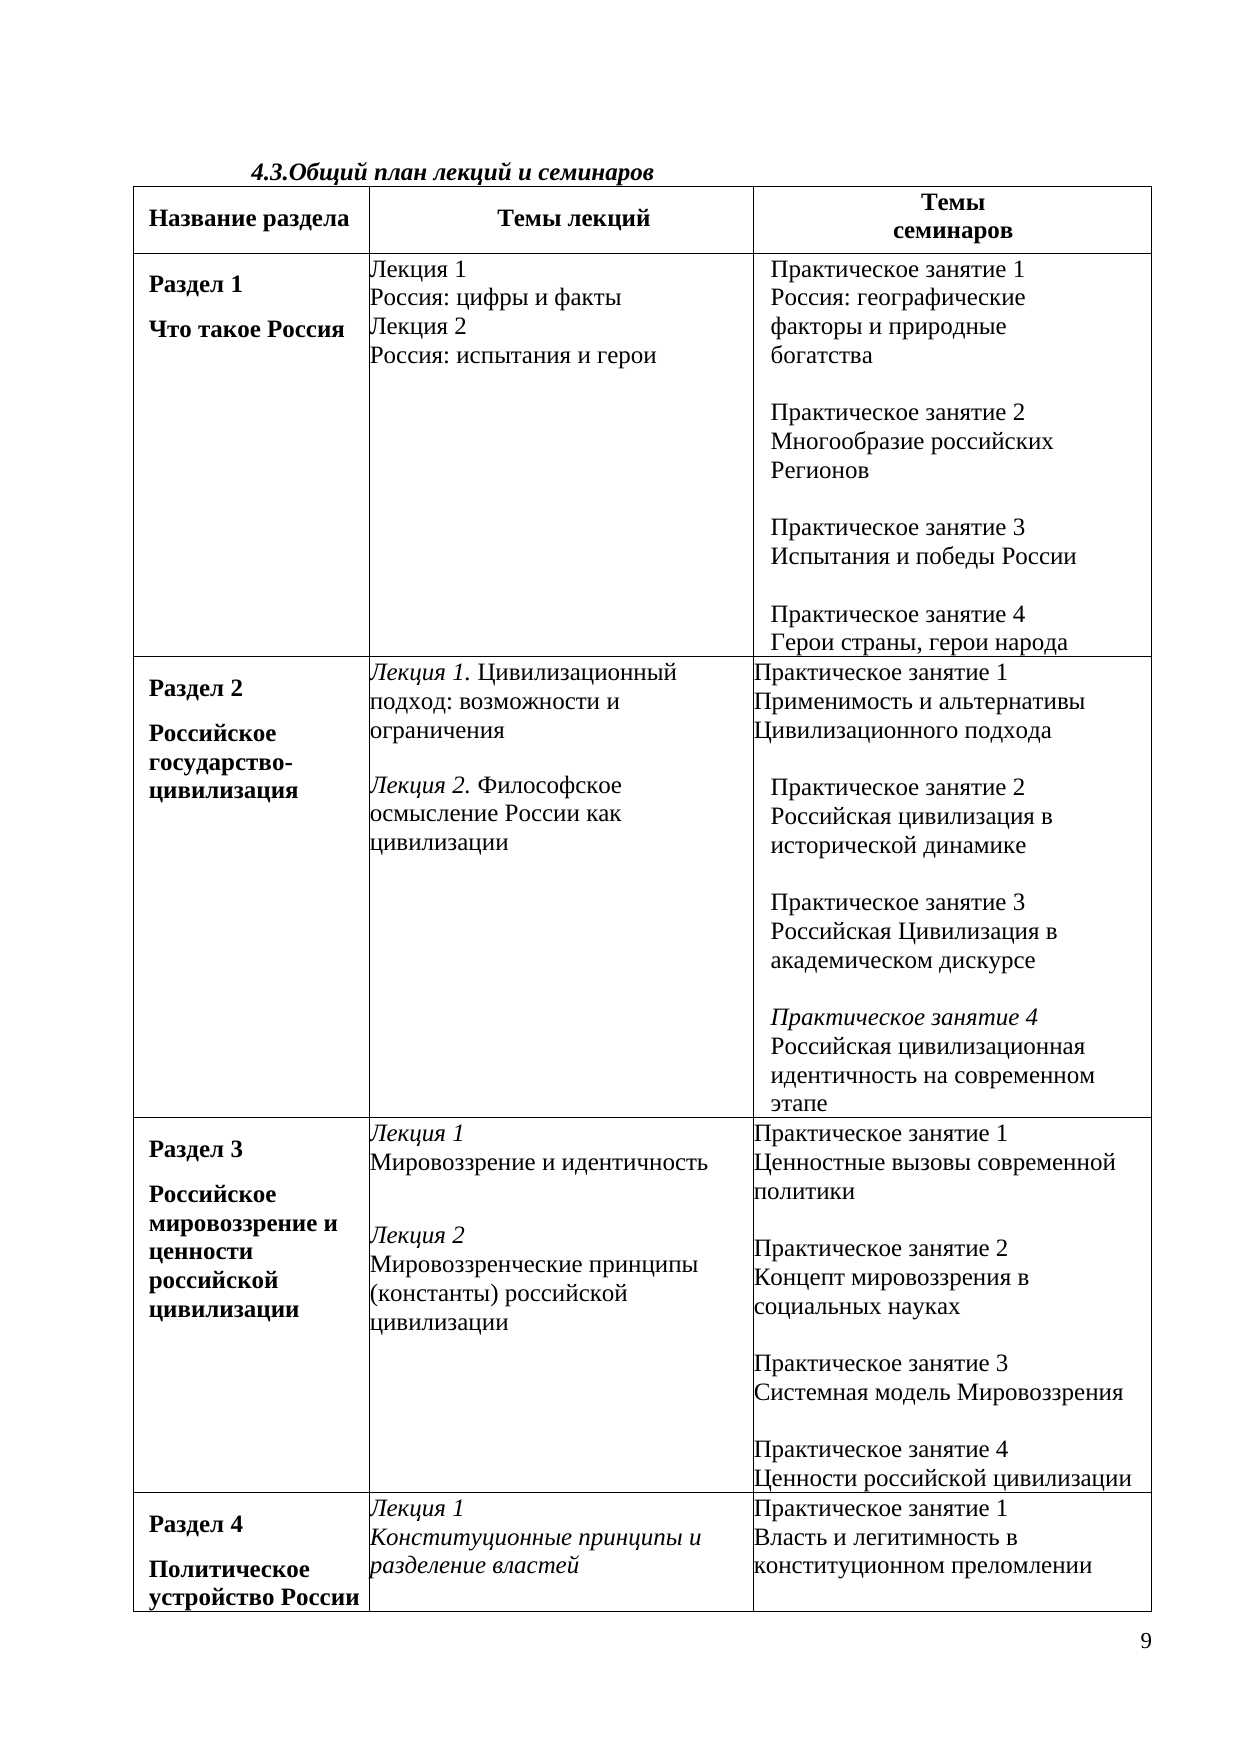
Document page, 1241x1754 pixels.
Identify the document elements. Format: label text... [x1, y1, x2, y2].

table_cell Раздел 3 Российское мировоззрение и ценности российской цивилизации [134, 1118, 369, 1492]
table_cell Практическое занятие 1 Ценностные вызовы современной политики Практическое занятие 2 Концепт мировоззрения в социальных науках Практическое занятие 3 Системная модель Мировоззрения Практическое занятие 4 Ценности российской цивилизации [754, 1118, 1151, 1492]
table_cell Лекция 1. Цивилизационный подход: возможности и ограничения Лекция 2. Философское осмысление России как цивилизации [370, 657, 753, 1117]
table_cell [134, 1493, 369, 1611]
table_header Темы лекций [370, 187, 753, 253]
table_cell Раздел 1 Что такое Россия [134, 254, 369, 656]
table_header Название раздела [134, 187, 369, 253]
table_cell Лекция 1 Россия: цифры и факты Лекция 2 Россия: испытания и герои [370, 254, 753, 656]
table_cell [370, 1493, 753, 1611]
table_cell Раздел 2 Российское государство- цивилизация [134, 657, 369, 1117]
table_header Темы семинаров [754, 187, 1151, 253]
subtitle 4.3.Общий план лекций и семинаров [177, 157, 1113, 186]
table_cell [754, 1493, 1151, 1611]
table_cell Практическое занятие 1 Россия: географические факторы и природные богатства Практическое занятие 2 Многообразие российских Регионов Практическое занятие 3 Испытания и победы России Практическое занятие 4 Герои страны, герои народа [754, 254, 1151, 656]
table_cell Лекция 1 Мировоззрение и идентичность Лекция 2 Мировоззренческие принципы (константы) российской цивилизации [370, 1118, 753, 1492]
table_cell Практическое занятие 1 Применимость и альтернативы Цивилизационного подхода Практическое занятие 2 Российская цивилизация в исторической динамике Практическое занятие 3 Российская Цивилизация в академическом дискурсе Практическое занятие 4 Российская цивилизационная идентичность на современном этапе [754, 657, 1151, 1117]
